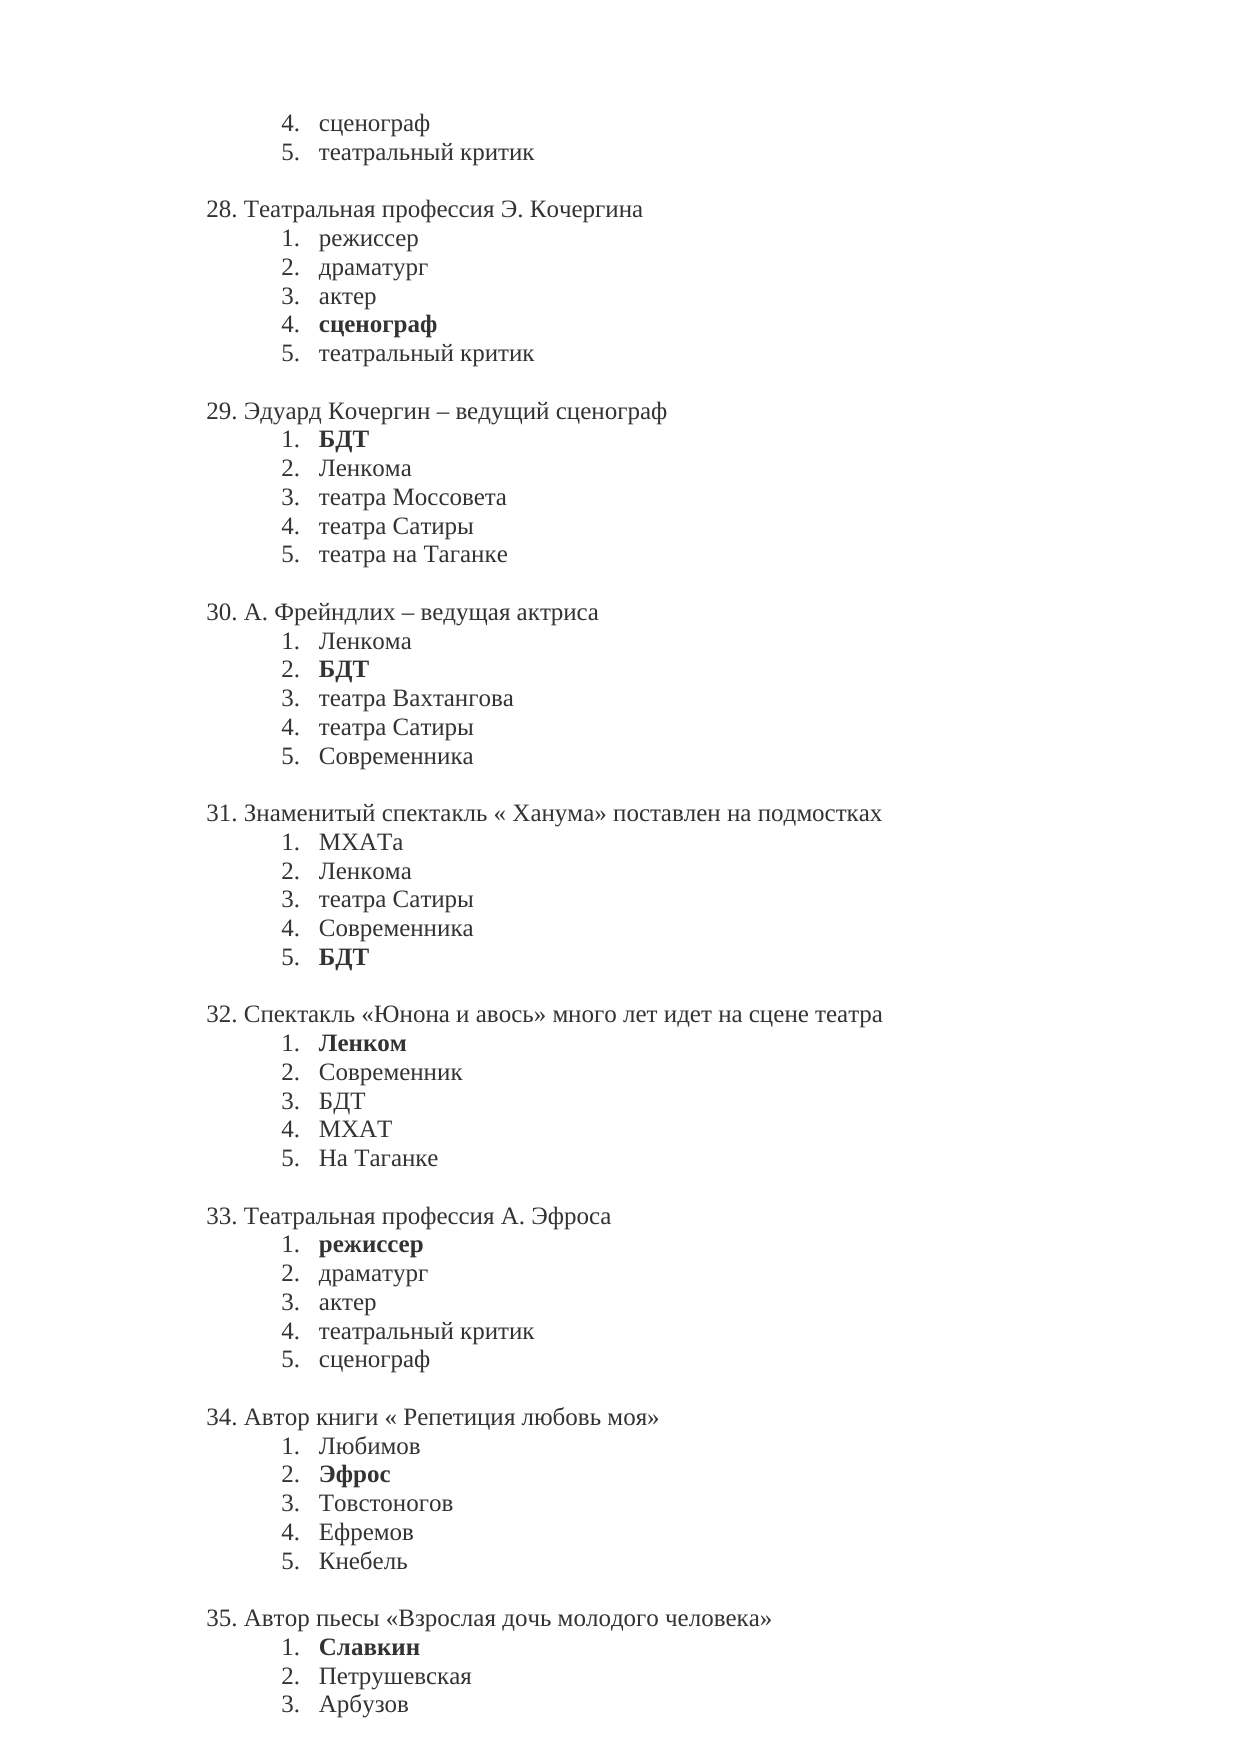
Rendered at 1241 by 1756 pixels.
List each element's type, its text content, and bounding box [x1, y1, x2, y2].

list режиссер [281, 223, 1161, 252]
list театра Моссовета [281, 482, 1161, 511]
list Ленкома [281, 856, 1161, 884]
list театральный критик [281, 137, 1161, 166]
list Ленкома [281, 626, 1161, 654]
list Кнебель [281, 1546, 1161, 1574]
list актер [281, 1287, 1161, 1316]
list театра Сатиры [281, 884, 1161, 913]
list драматург [281, 252, 1161, 281]
list МХАТа [281, 827, 1161, 856]
list режиссер [281, 1229, 1161, 1258]
list актер [281, 281, 1161, 309]
list БДТ [281, 1086, 1161, 1114]
list Театральная профессия А. Эфроса [206, 1201, 1161, 1229]
list Автор книги « Репетиция любовь моя» [206, 1402, 1161, 1431]
list А. Фрейндлих – ведущая актриса [206, 597, 1161, 626]
list Ленкома [281, 453, 1161, 482]
list сценограф [281, 309, 1161, 338]
list БДТ [281, 654, 1161, 683]
list театра Сатиры [281, 712, 1161, 741]
list БДТ [281, 424, 1161, 453]
list Славкин [281, 1632, 1161, 1661]
list Знаменитый спектакль « Ханума» поставлен на подмостках [206, 798, 1161, 827]
list Современник [281, 1057, 1161, 1086]
list театра Вахтангова [281, 683, 1161, 712]
list Ефремов [281, 1517, 1161, 1546]
list Современника [281, 741, 1161, 769]
list Ленком [281, 1028, 1161, 1057]
list сценограф [281, 1344, 1161, 1373]
list Любимов [281, 1431, 1161, 1459]
list театральный критик [281, 338, 1161, 367]
list Товстоногов [281, 1488, 1161, 1517]
list На Таганке [281, 1143, 1161, 1172]
list сценограф [281, 108, 1161, 137]
list Современника [281, 913, 1161, 942]
list Петрушевская [281, 1661, 1161, 1689]
list Арбузов [281, 1689, 1161, 1718]
list БДТ [281, 942, 1161, 971]
list Автор пьесы «Взрослая дочь молодого человека» [206, 1603, 1161, 1632]
list театра на Таганке [281, 539, 1161, 568]
list МХАТ [281, 1114, 1161, 1143]
list Эфрос [281, 1459, 1161, 1488]
list театральный критик [281, 1316, 1161, 1344]
list Эдуард Кочергин – ведущий сценограф [206, 396, 1161, 424]
list драматург [281, 1258, 1161, 1287]
list Театральная профессия Э. Кочергина [206, 194, 1161, 223]
list театра Сатиры [281, 511, 1161, 539]
list Спектакль «Юнона и авось» много лет идет на сцене театра [206, 999, 1161, 1028]
